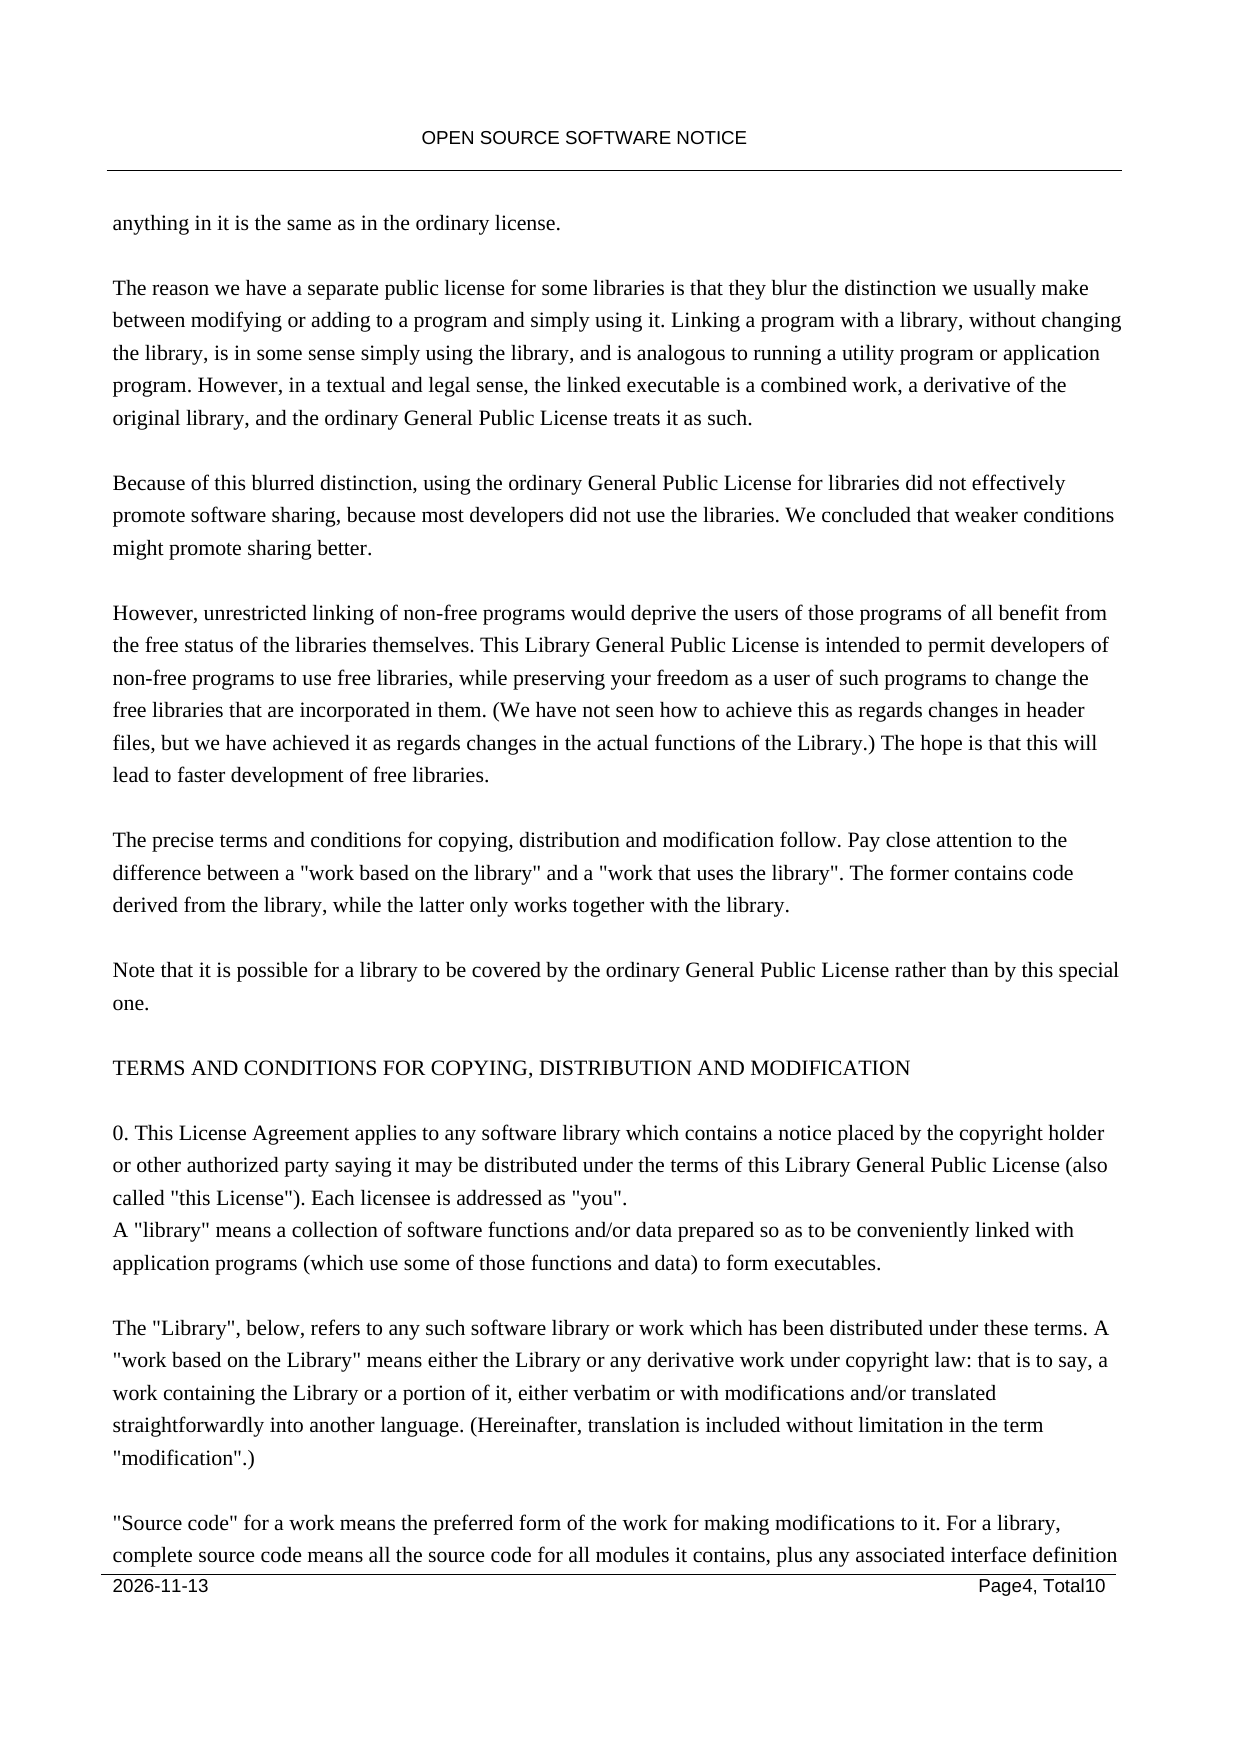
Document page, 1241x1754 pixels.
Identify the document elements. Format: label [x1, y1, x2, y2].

text [112, 206, 1128, 1571]
